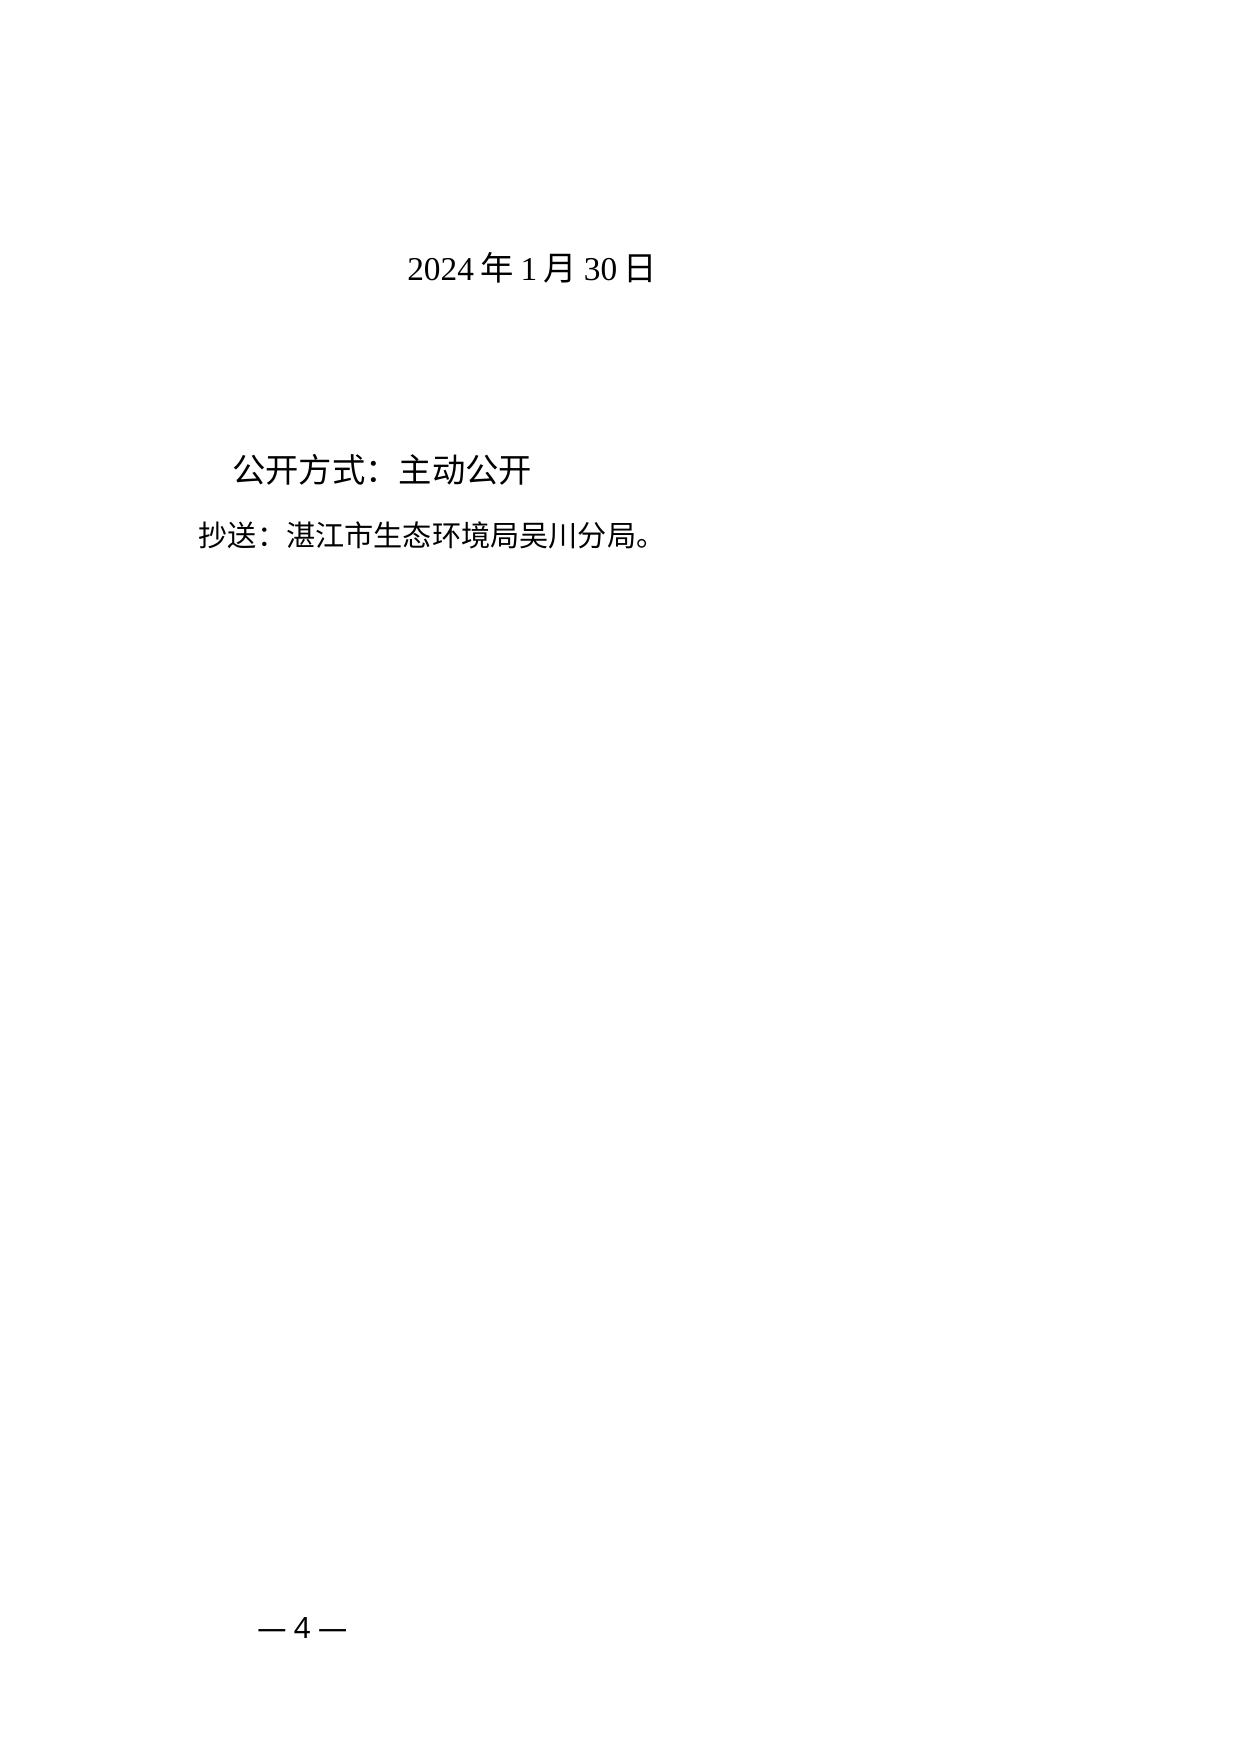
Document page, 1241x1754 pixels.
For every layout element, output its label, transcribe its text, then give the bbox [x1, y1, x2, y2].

text 公开方式：主动公开 [165, 436, 1087, 501]
list 2024年1月30日 [165, 233, 1087, 298]
text 抄送：湛江市生态环境局吴川分局。 [165, 501, 1087, 566]
